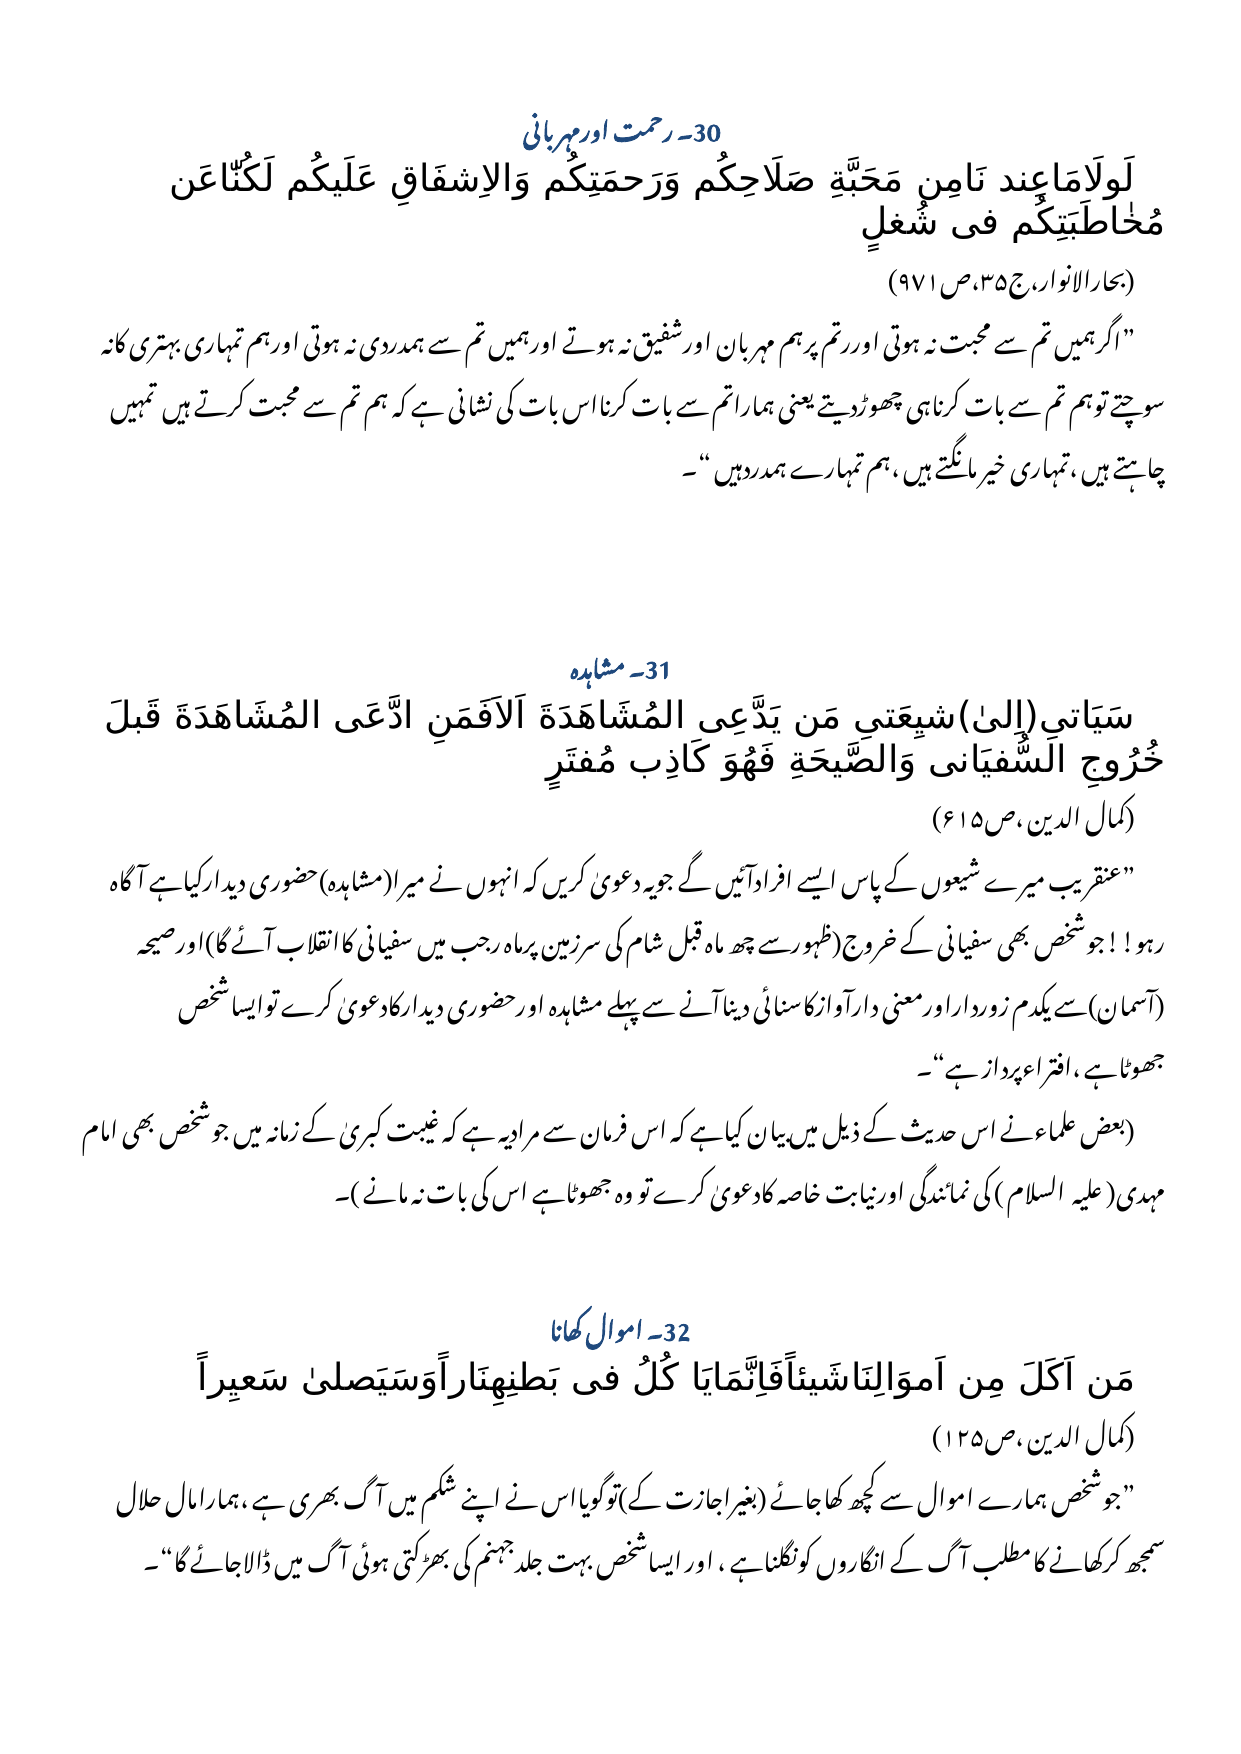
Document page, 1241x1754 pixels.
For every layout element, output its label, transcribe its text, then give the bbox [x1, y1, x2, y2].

text (کمال الدین ،ص۱۲۵) [75, 1399, 1165, 1462]
text ”اگرہمیں تم سے محبت نہ ہوتی اوررتم پرہم مہربان اورشفیق نہ ہوتے اورہمیں تم سے ہمدردی نہ ہوتی اورہم تمہاری بہتری کانہ سوچتے توہم تم سے بات کرناہی چھوڑدیتے یعنی ہماراتم سے بات کرنااس بات کی نشانی ہے کہ ہم تم سے محبت کرتے ہیں تمہیں چاہتے ہیں ،تمہاری خیر مانگتے ہیں ،ہم تمہارے ہمدردہیں “۔ [75, 306, 1165, 493]
subtitle 31۔ مشاہدہ [75, 631, 1165, 693]
text (بحارالانوار،ج۳۵،ص۹۷۱) [75, 243, 1165, 306]
subtitle 32۔ اموال کھانا [75, 1293, 1165, 1356]
text سَیَاتیِ(اِلیٰ)شیِعَتیِ مَن یَدَّعِی المُشَاهَدَةَ اَلاَفَمَنِ ادَّعَی المُشَاهَدَةَ قَبلَ خُرُوجِ السُّفیَانی وَالصَّیحَةِ فَهُوَ کَاذِب مُفتَرٍ [75, 693, 1165, 781]
text مَن اَکَلَ مِن اَموَالِنَاشَیئاًفَاِنَّمَایَا کُلُ فی بَطنِهِنَاراًوَسَیَصلیٰ سَعیِراً [75, 1356, 1165, 1399]
text (بعض علماءنے اس حدیث کے ذیل میں بیان کیاہے کہ اس فرمان سے مرادیہ ہے کہ غیبت کبریٰ کے زمانہ میں جوشخص بھی امام مہدی( علیہ السلام ) کی نمائندگی اورنیابت خاصہ کادعویٰ کرے تو وہ جھوٹاہے اس کی بات نہ مانے )۔ [75, 1093, 1165, 1218]
text لَولَامَاعِند نَامِن مَحَبَّةِ صَلَاحِکُم وَرَحمَتِکُم وَالاِشفَاقِ عَلَیکُم لَکُنّٰاعَن مُخٰاطَبَتِکُم فی شُغلٍ [75, 156, 1165, 243]
text ”عنقریب میرے شیعوں کے پاس ایسے افرادآئیں گے جویہ دعویٰ کریں کہ انہوں نے میرا(مشاہدہ)حضوری دیدارکیاہے آگاہ رہو!!جوشخص بھی سفیانی کے خروج(ظہورسے چھ ماہ قبل شام کی سرزمین پرماہ رجب میں سفیانی کاانقلاب آئے گا)اورصیحہ (آسمان)سے یکدم زورداراورمعنی دارآوازکاسنائی دیناآنے سے پہلے مشاہدہ اورحضوری دیدارکادعویٰ کرے توایساشخص جھوٹاہے ،افتراءپرداز ہے“۔ [75, 843, 1165, 1093]
subtitle 30۔ رحمت اورمہربانی [75, 94, 1165, 156]
text (کمال الدین ،ص۶۱۵) [75, 781, 1165, 843]
text ”جوشخص ہمارے اموال سے کچھ کھاجائے (بغیراجازت کے)توگویااس نے اپنے شکم میں آگ بھری ہے ،ہمارامال حلال سمجھ کرکھانے کامطلب آگ کے انگاروں کونگلناہے ، اور ایساشخص بہت جلدجہنم کی بھڑکتی ہوئی آگ میں ڈالاجائے گا“۔ [75, 1462, 1165, 1587]
